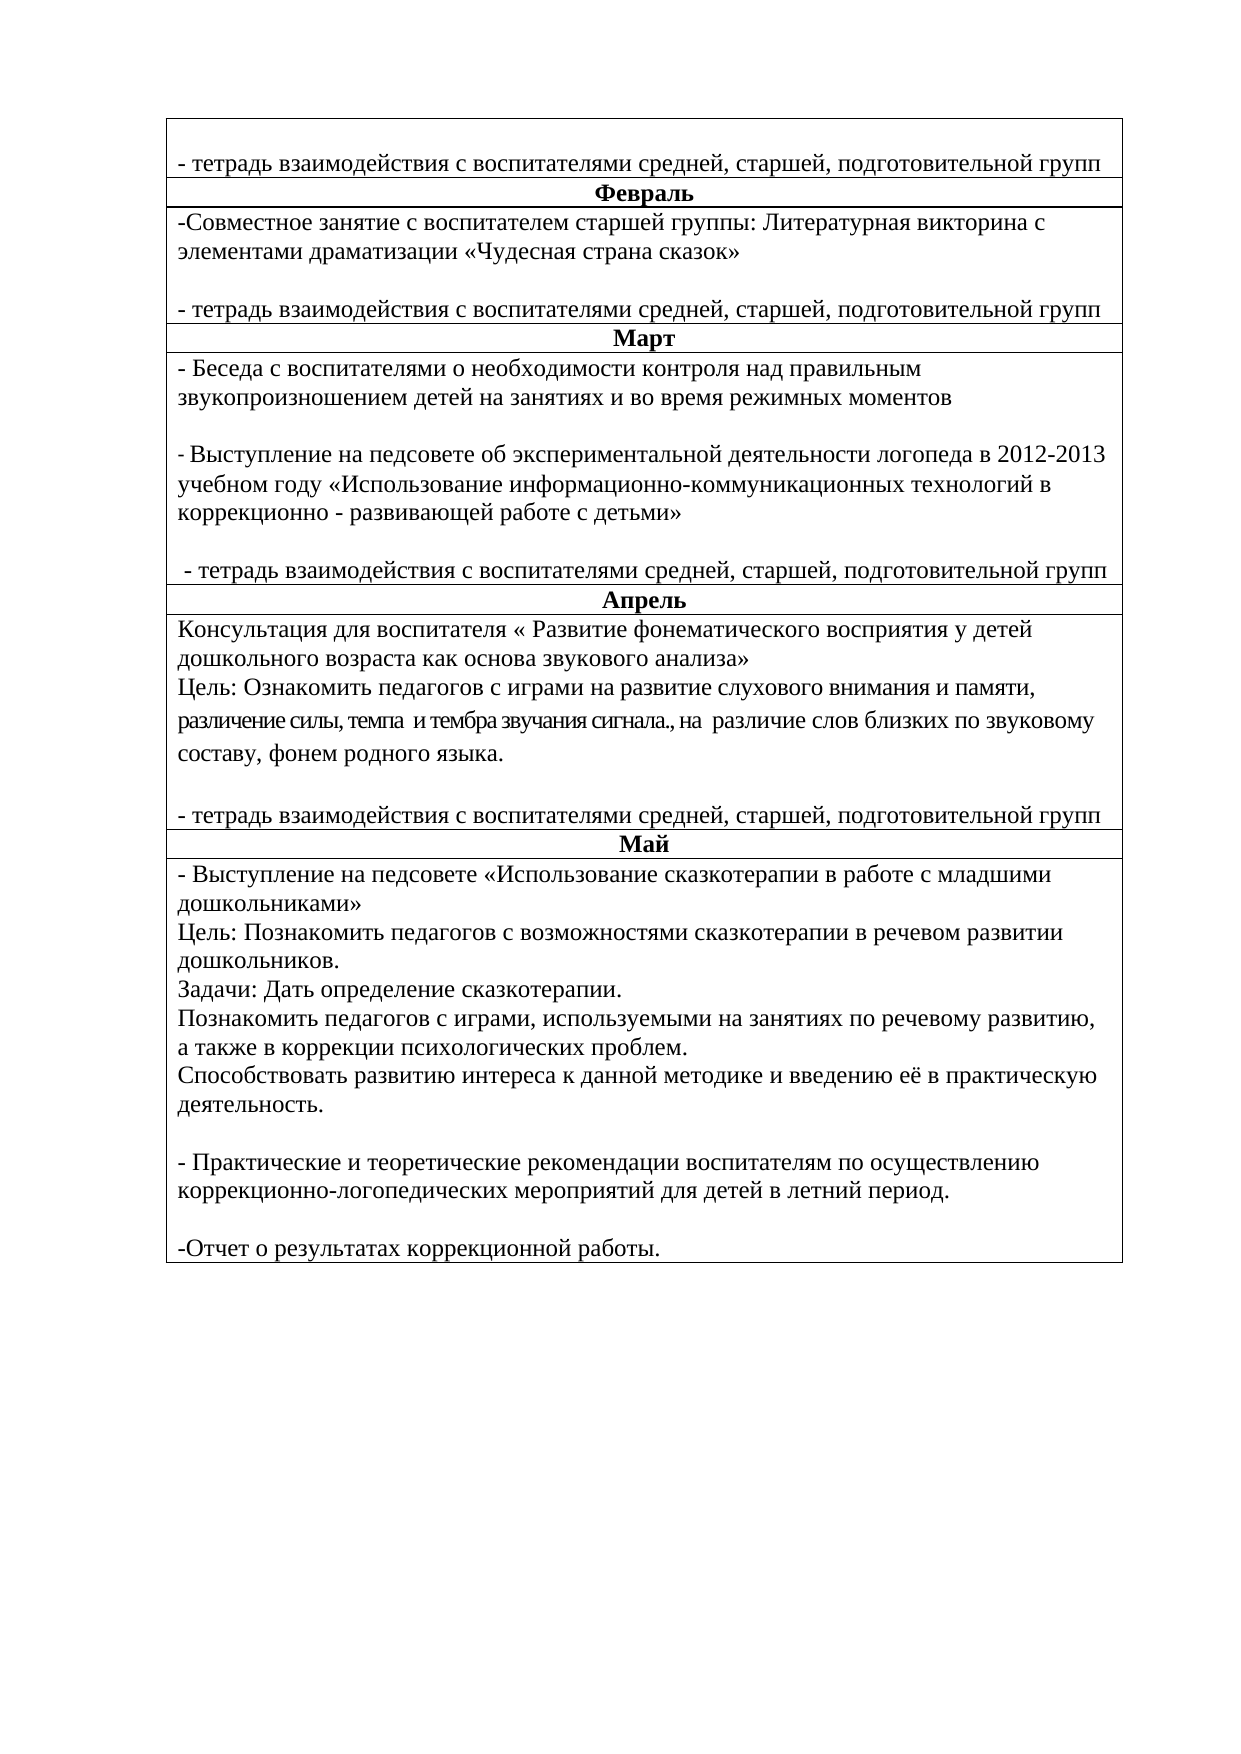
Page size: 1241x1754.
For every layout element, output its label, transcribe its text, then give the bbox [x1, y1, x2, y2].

table_cell Апрель [167, 585, 1122, 613]
table_cell Февраль [167, 178, 1122, 206]
table_cell - Беседа с воспитателями о необходимости контроля над правильным звукопроизношением детей на занятиях и во время режимных моментов - Выступление на педсовете об экспериментальной деятельности логопеда в 2012-2013 учебном году «Использование информационно-коммуникационных технологий в коррекционно - развивающей работе с детьми» - тетрадь взаимодействия с воспитателями средней, старшей, подготовительной групп [167, 353, 1122, 584]
table_cell - Выступление на педсовете «Использование сказкотерапии в работе с младшими дошкольниками» Цель: Познакомить педагогов с возможностями сказкотерапии в речевом развитии дошкольников. Задачи: Дать определение сказкотерапии. Познакомить педагогов с играми, используемыми на занятиях по речевому развитию, а также в коррекции психологических проблем. Способствовать развитию интереса к данной методике и введению её в практическую деятельность. - Практические и теоретические рекомендации воспитателям по осуществлению коррекционно-логопедических мероприятий для детей в летний период. -Отчет о результатах коррекционной работы. [167, 859, 1122, 1262]
table_cell -Совместное занятие с воспитателем старшей группы: Литературная викторина с элементами драматизации «Чудесная страна сказок» - тетрадь взаимодействия с воспитателями средней, старшей, подготовительной групп [167, 208, 1122, 322]
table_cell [167, 119, 1122, 177]
table_cell Консультация для воспитателя « Развитие фонематического восприятия у детей дошкольного возраста как основа звукового анализа» Цель: Ознакомить педагогов с играми на развитие слухового внимания и памяти, различение силы, темпа и тембра звучания сигнала., на различие слов близких по звуковому составу, фонем родного языка. - тетрадь взаимодействия с воспитателями средней, старшей, подготовительной групп [167, 615, 1122, 828]
table_cell Март [167, 324, 1122, 352]
table_cell Май [167, 830, 1122, 858]
